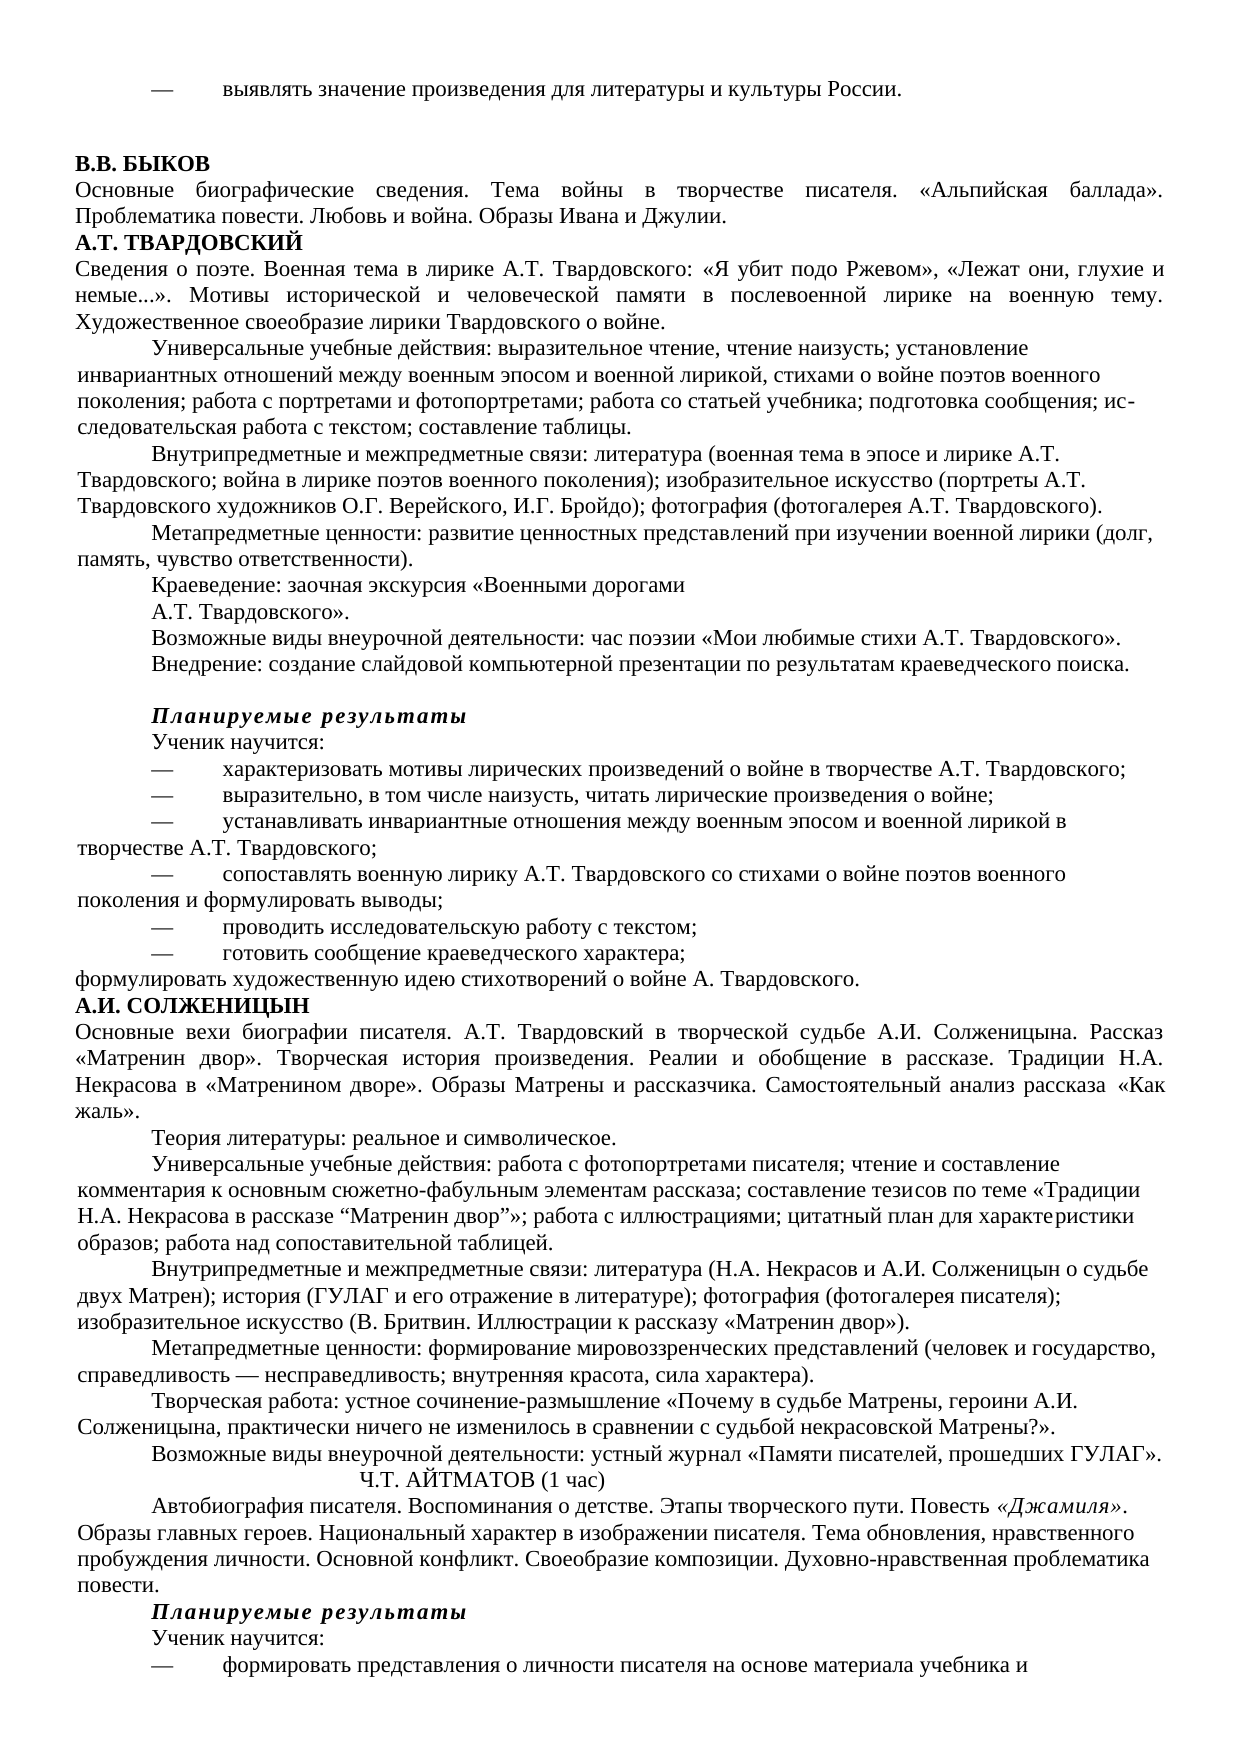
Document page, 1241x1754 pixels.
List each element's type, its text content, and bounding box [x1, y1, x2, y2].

text Автобиография писателя. Воспоминания о детстве. Этапы творческого пути. Повесть «Джамиля». Образы главных героев. Национальный характер в изображении писателя. Тема обновления, нравственного пробуждения личности. Основной конфликт. Своеобразие композиции. Духовно-нравственная проблематика повести. [77, 1492, 1163, 1598]
list характеризовать мотивы лирических произведений о войне в творчестве А.Т. Твардовского; [77, 754, 1161, 781]
text А.И. СОЛЖЕНИЦЫН [75, 992, 1165, 1018]
text Планируемые результаты [77, 702, 1165, 728]
text Универсальные учебные действия: работа с фотопортретами писателя; чтение и составление комментария к основным сюжетно-фабульным элементам рассказа; составление тезисов по теме «Традиции Н.А. Некрасова в рассказе “Матренин двор”»; работа с иллюстрациями; цитатный план для характеристики образов; работа над сопоставительной таблицей. [77, 1150, 1163, 1255]
list выразительно, в том числе наизусть, читать лирические произведения о войне; [77, 781, 1161, 807]
list устанавливать инвариантные отношения между военным эпосом и военной лирикой в творчестве А.Т. Твардовского; [77, 807, 1161, 860]
text Планируемые результаты [77, 1598, 1165, 1624]
text Основные вехи биографии писателя. А.Т. Твардовский в творческой судьбе А.И. Солженицына. Рассказ «Матренин двор». Творческая история произведения. Реалии и обобщение в рассказе. Традиции Н.А. Некрасова в «Матренином дворе». Образы Матрены и рассказчика. Самостоятельный анализ рассказа «Как жаль». [75, 1018, 1165, 1123]
text Основные биографические сведения. Тема войны в творчестве писателя. «Альпийская баллада». Проблематика повести. Любовь и война. Образы Ивана и Джулии. [75, 176, 1165, 229]
list сопоставлять военную лирику А.Т. Твардовского со стихами о войне поэтов военного поколения и формулировать выводы; [77, 860, 1161, 913]
text Сведения о поэте. Военная тема в лирике А.Т. Твардовского: «Я убит подо Ржевом», «Лежат они, глухие и немые...». Мотивы исторической и человеческой памяти в послевоенной лирике на военную тему. Художественное своеобразие лирики Твардовского о войне. [75, 255, 1165, 334]
text А.Т. Твардовского». [77, 598, 1165, 624]
text Ученик научится: [77, 728, 1165, 754]
list готовить сообщение краеведческого характера; [77, 939, 1165, 965]
text В.В. БЫКОВ [75, 150, 1165, 176]
text А.Т. ТВАРДОВСКИЙ [75, 229, 1165, 255]
text Метапредметные ценности: формирование мировоззренческих представлений (человек и государство, справедливость — несправедливость; внутренняя красота, сила характера). [77, 1334, 1163, 1387]
text формулировать художественную идею стихотворений о войне А. Твардовского. [75, 965, 1165, 992]
text Универсальные учебные действия: выразительное чтение, чтение наизусть; установление инвариантных отношений между военным эпосом и военной лирикой, стихами о войне поэтов военного поколения; работа с портретами и фотопортретами; работа со статьей учебника; подготовка сообщения; исследовательская работа с текстом; составление таблицы. [77, 334, 1161, 440]
text Внутрипредметные и межпредметные связи: литература (военная тема в эпосе и лирике А.Т. Твардовского; война в лирике поэтов военного поколения); изобразительное искусство (портреты А.Т. Твардовского художников О.Г. Верейского, И.Г. Бройдо); фотография (фотогалерея А.Т. Твардовского). [77, 440, 1161, 519]
list проводить исследовательскую работу с текстом; [77, 913, 1165, 939]
text Ученик научится: [77, 1624, 1165, 1651]
text Краеведение: заочная экскурсия «Военными дорогами [77, 571, 1165, 598]
text Внедрение: создание слайдовой компьютерной презентации по результатам краеведческого поиска. [77, 651, 1161, 677]
list выявлять значение произведения для литературы и культуры России. [77, 75, 1163, 101]
text Метапредметные ценности: развитие ценностных представлений при изучении военной лирики (долг, память, чувство ответственности). [77, 519, 1161, 571]
text Возможные виды внеурочной деятельности: устный журнал «Памяти писателей, прошедших ГУЛАГ». [77, 1440, 1163, 1466]
text Возможные виды внеурочной деятельности: час поэзии «Мои любимые стихи А.Т. Твардовского». [77, 624, 1161, 651]
text Творческая работа: устное сочинение-размышление «Почему в судьбе Матрены, героини А.И. Солженицына, практически ничего не изменилось в сравнении с судьбой некрасовской Матрены?». [77, 1387, 1163, 1440]
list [77, 1651, 1163, 1677]
text Внутрипредметные и межпредметные связи: литература (Н.А. Некрасов и А.И. Солженицын о судьбе двух Матрен); история (ГУЛАГ и его отражение в литературе); фотография (фотогалерея писателя); изобразительное искусство (В. Бритвин. Иллюстрации к рассказу «Матренин двор»). [77, 1255, 1163, 1334]
text Теория литературы: реальное и символическое. [77, 1123, 1165, 1150]
text Ч.Т. АЙТМАТОВ (1 час) [285, 1466, 1165, 1492]
